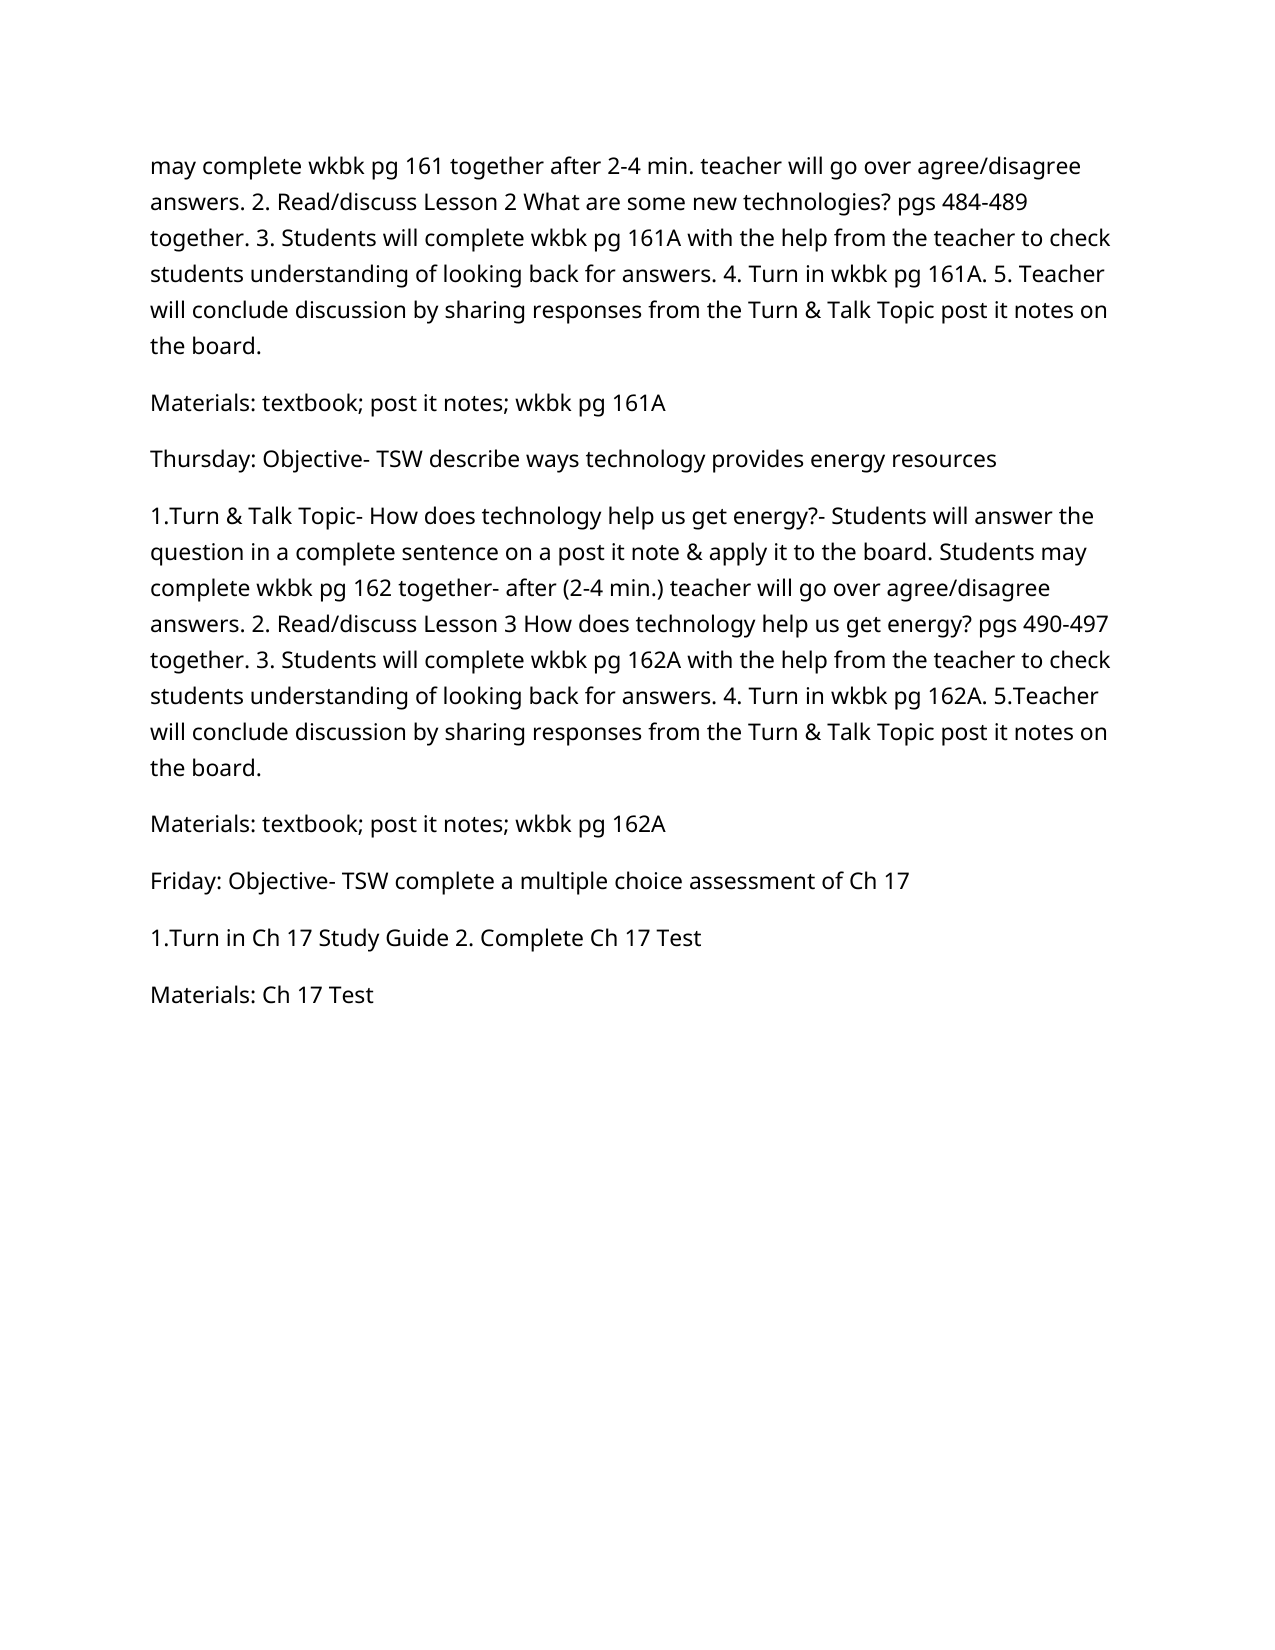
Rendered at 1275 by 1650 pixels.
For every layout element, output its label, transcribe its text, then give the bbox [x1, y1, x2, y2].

text Materials: textbook; post it notes; wkbk pg 161A [150, 386, 1125, 418]
text 1.Turn & Talk Topic- How does technology help us get energy?- Students will answer the question in a complete sentence on a post it note & apply it to the board. Students may complete wkbk pg 162 together- after (2-4 min.) teacher will go over agree/disagree answers. 2. Read/discuss Lesson 3 How does technology help us get energy? pgs 490-497 together. 3. Students will complete wkbk pg 162A with the help from the teacher to check students understanding of looking back for answers. 4. Turn in wkbk pg 162A. 5.Teacher will conclude discussion by sharing responses from the Turn & Talk Topic post it notes on the board. [150, 500, 1125, 783]
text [150, 150, 1125, 361]
text Thursday: Objective- TSW describe ways technology provides energy resources [150, 443, 1125, 474]
text Friday: Objective- TSW complete a multiple choice assessment of Ch 17 [150, 865, 1125, 896]
text Materials: Ch 17 Test [150, 979, 1125, 1010]
text Materials: textbook; post it notes; wkbk pg 162A [150, 808, 1125, 839]
text 1.Turn in Ch 17 Study Guide 2. Complete Ch 17 Test [150, 922, 1125, 953]
